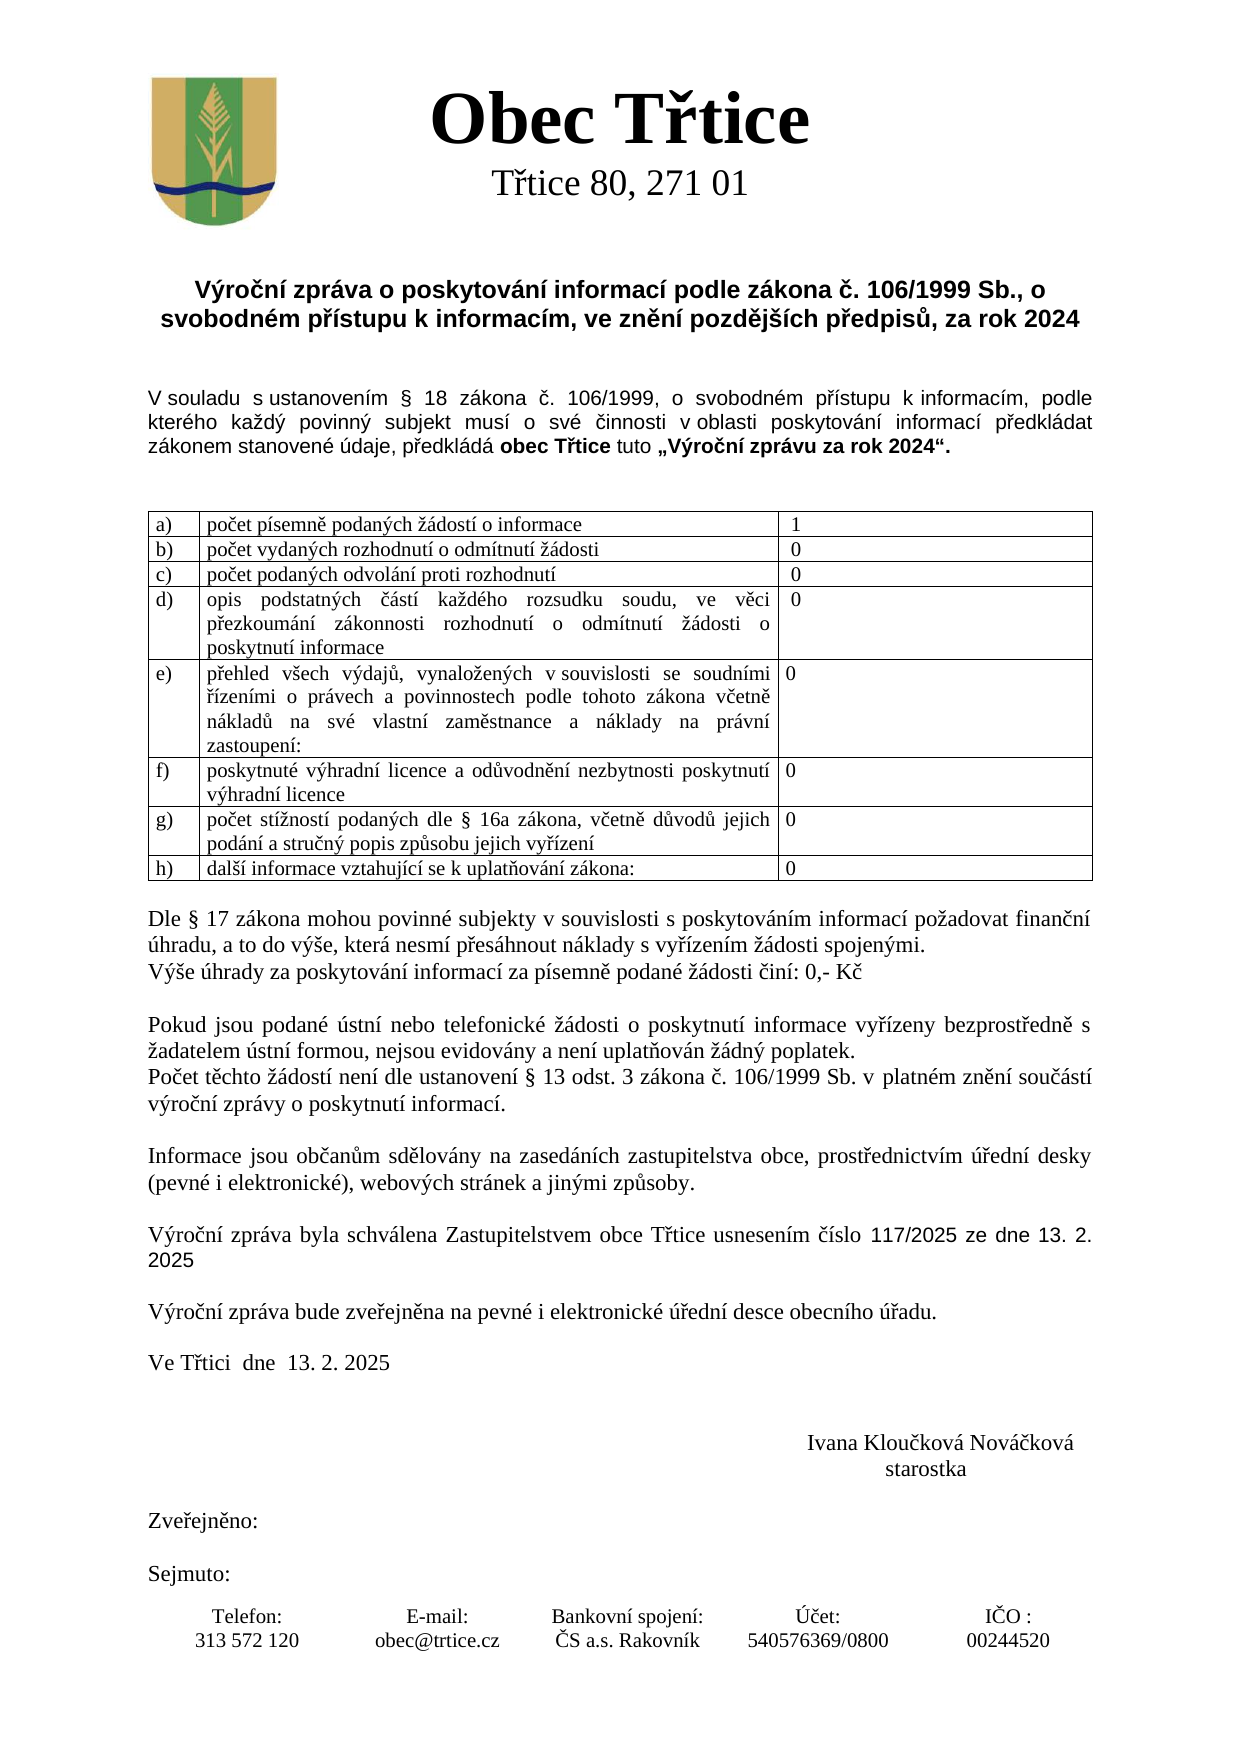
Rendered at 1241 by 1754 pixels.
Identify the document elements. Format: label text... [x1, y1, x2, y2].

table_cell 0 [779, 587, 1092, 659]
table_cell 0 [779, 856, 1092, 880]
text Výroční zpráva byla schválena Zastupitelstvem obce Třtice usnesením číslo 117/2025 ze dne 13. 2. 2025 [148, 1221, 1092, 1272]
picture [147, 73, 279, 230]
table_cell poskytnuté výhradní licence a odůvodnění nezbytnosti poskytnutí výhradní licence [200, 758, 778, 806]
table_cell 0 [779, 758, 1092, 806]
text Počet těchto žádostí není dle ustanovení § 13 odst. 3 zákona č. 106/1999 Sb. v platném znění součástí výroční zprávy o poskytnutí informací. [148, 1063, 1092, 1116]
table_cell další informace vztahující se k uplatňování zákona: [200, 856, 778, 880]
table_cell d) [149, 587, 199, 659]
table_cell opis podstatných částí každého rozsudku soudu, ve věci přezkoumání zákonnosti rozhodnutí o odmítnutí žádosti o poskytnutí informace [200, 587, 778, 659]
text Výroční zpráva o poskytování informací podle zákona č. 106/1999 Sb., o svobodném přístupu k informacím, ve znění pozdějších předpisů, za rok 2024 [148, 275, 1092, 333]
table_header 1 [779, 512, 1092, 536]
table_header a) [149, 512, 199, 536]
text Zveřejněno: [148, 1508, 1092, 1534]
table_cell b) [149, 537, 199, 561]
table_cell g) [149, 807, 199, 855]
table_header počet písemně podaných žádostí o informace [200, 512, 778, 536]
table_cell počet podaných odvolání proti rozhodnutí [200, 562, 778, 586]
table_cell 0 [779, 562, 1092, 586]
text Pokud jsou podané ústní nebo telefonické žádosti o poskytnutí informace vyřízeny bezprostředně s žadatelem ústní formou, nejsou evidovány a není uplatňován žádný poplatek. [148, 1011, 1092, 1063]
table_cell e) [149, 660, 199, 757]
table_cell 0 [779, 537, 1092, 561]
text Informace jsou občanům sdělovány na zasedáních zastupitelstva obce, prostřednictvím úřední desky (pevné i elektronické), webových stránek a jinými způsoby. [148, 1142, 1092, 1195]
text Výše úhrady za poskytování informací za písemně podané žádosti činí: 0,- Kč [148, 958, 1092, 984]
text Ve Třtici dne 13. 2. 2025 [148, 1349, 1092, 1376]
table_cell f) [149, 758, 199, 806]
table_cell počet vydaných rozhodnutí o odmítnutí žádosti [200, 537, 778, 561]
text starostka [148, 1455, 1092, 1481]
text Sejmuto: [148, 1560, 1092, 1587]
table_cell přehled všech výdajů, vynaložených v souvislosti se soudními řízeními o právech a povinnostech podle tohoto zákona včetně nákladů na své vlastní zaměstnance a náklady na právní zastoupení: [200, 660, 778, 757]
table_cell 0 [779, 807, 1092, 855]
table_cell c) [149, 562, 199, 586]
text V souladu s ustanovením § 18 zákona č. 106/1999, o svobodném přístupu k informacím, podle kterého každý povinný subjekt musí o své činnosti v oblasti poskytování informací předkládat zákonem stanovené údaje, předkládá obec Třtice tuto „Výroční zprávu za rok 2024“. [148, 386, 1092, 458]
table_cell počet stížností podaných dle § 16a zákona, včetně důvodů jejich podání a stručný popis způsobu jejich vyřízení [200, 807, 778, 855]
text Dle § 17 zákona mohou povinné subjekty v souvislosti s poskytováním informací požadovat finanční úhradu, a to do výše, která nesmí přesáhnout náklady s vyřízením žádosti spojenými. [148, 905, 1092, 958]
text Výroční zpráva bude zveřejněna na pevné i elektronické úřední desce obecního úřadu. [148, 1298, 1092, 1324]
table_cell 0 [779, 660, 1092, 757]
text Ivana Kloučková Nováčková [148, 1428, 1092, 1455]
table_cell h) [149, 856, 199, 880]
